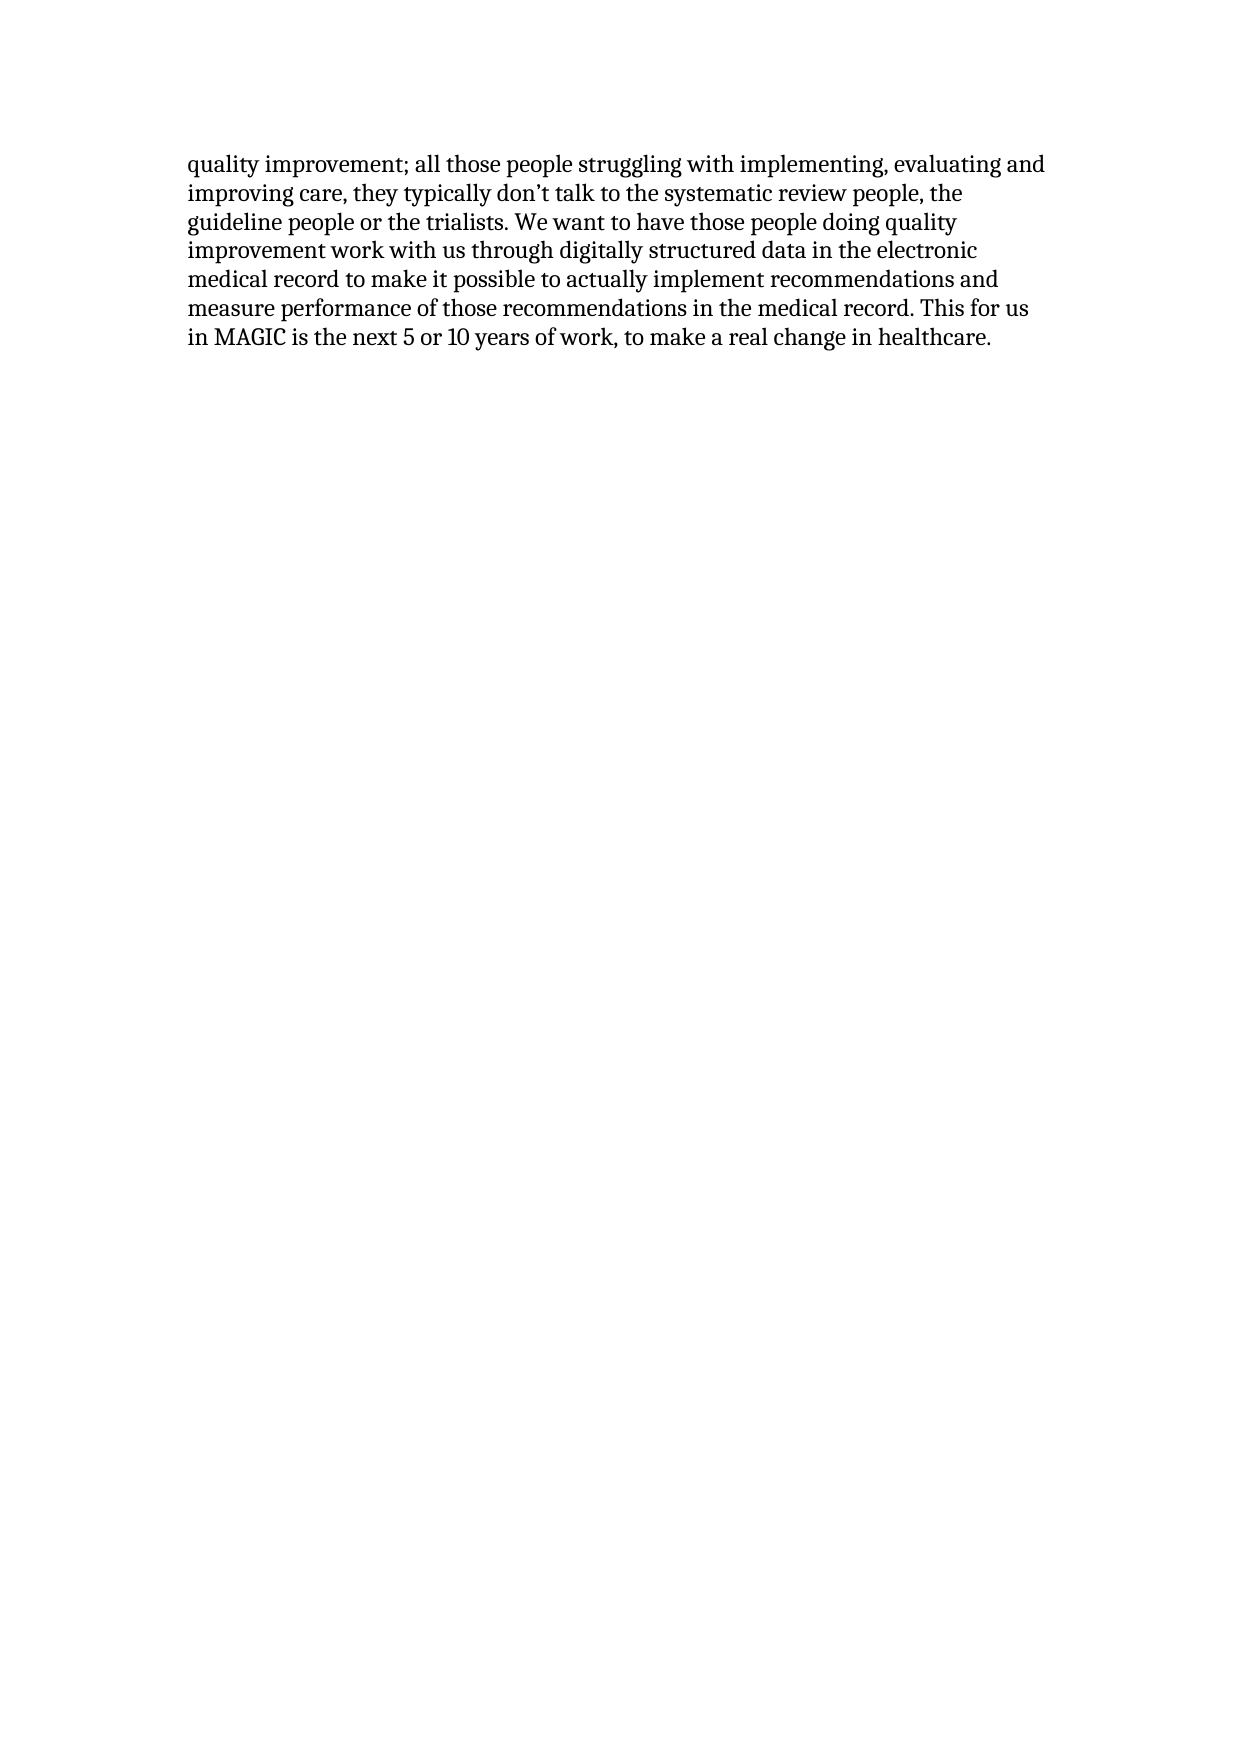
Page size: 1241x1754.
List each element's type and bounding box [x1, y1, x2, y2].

text [187, 150, 1053, 351]
